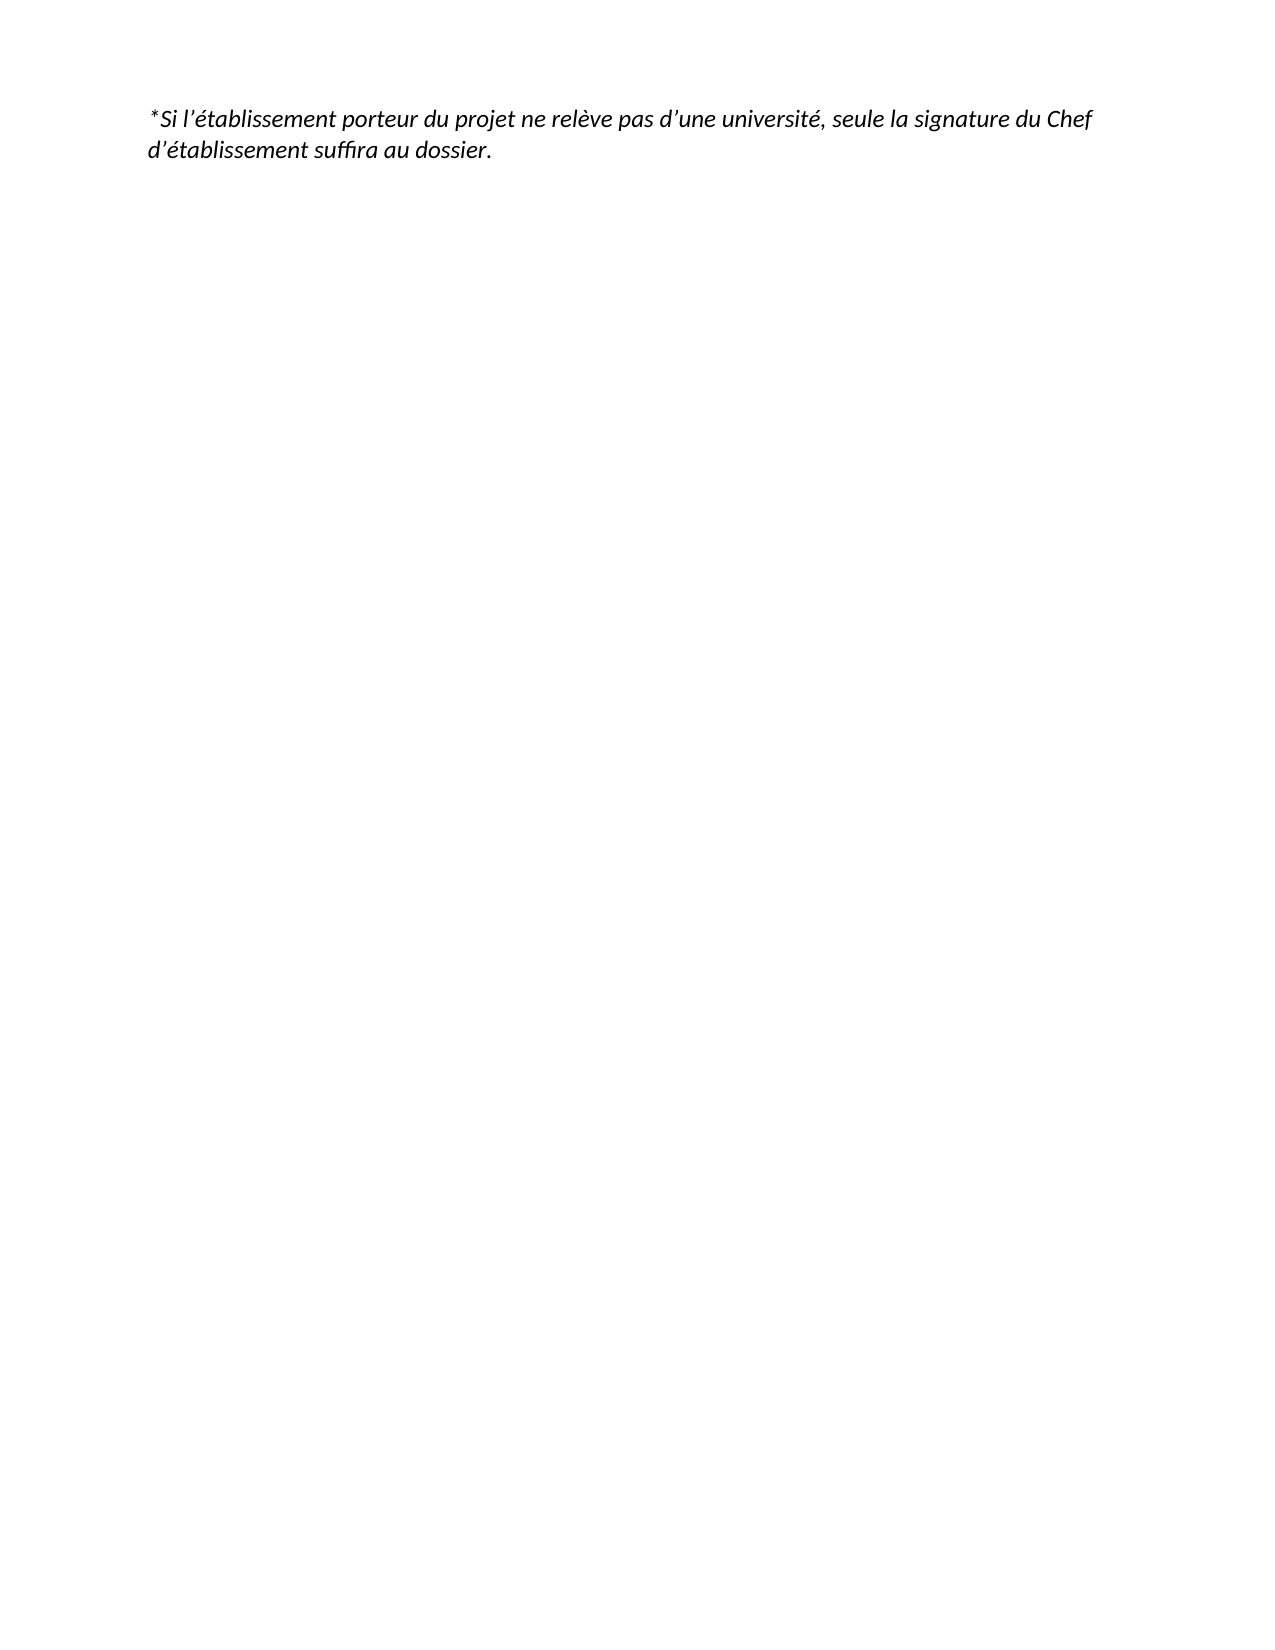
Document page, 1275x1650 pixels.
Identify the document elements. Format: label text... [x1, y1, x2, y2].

text *Si l’établissement porteur du projet ne relève pas d’une université, seule la signature du Chef d’établissement suffira au dossier. [148, 103, 1127, 164]
